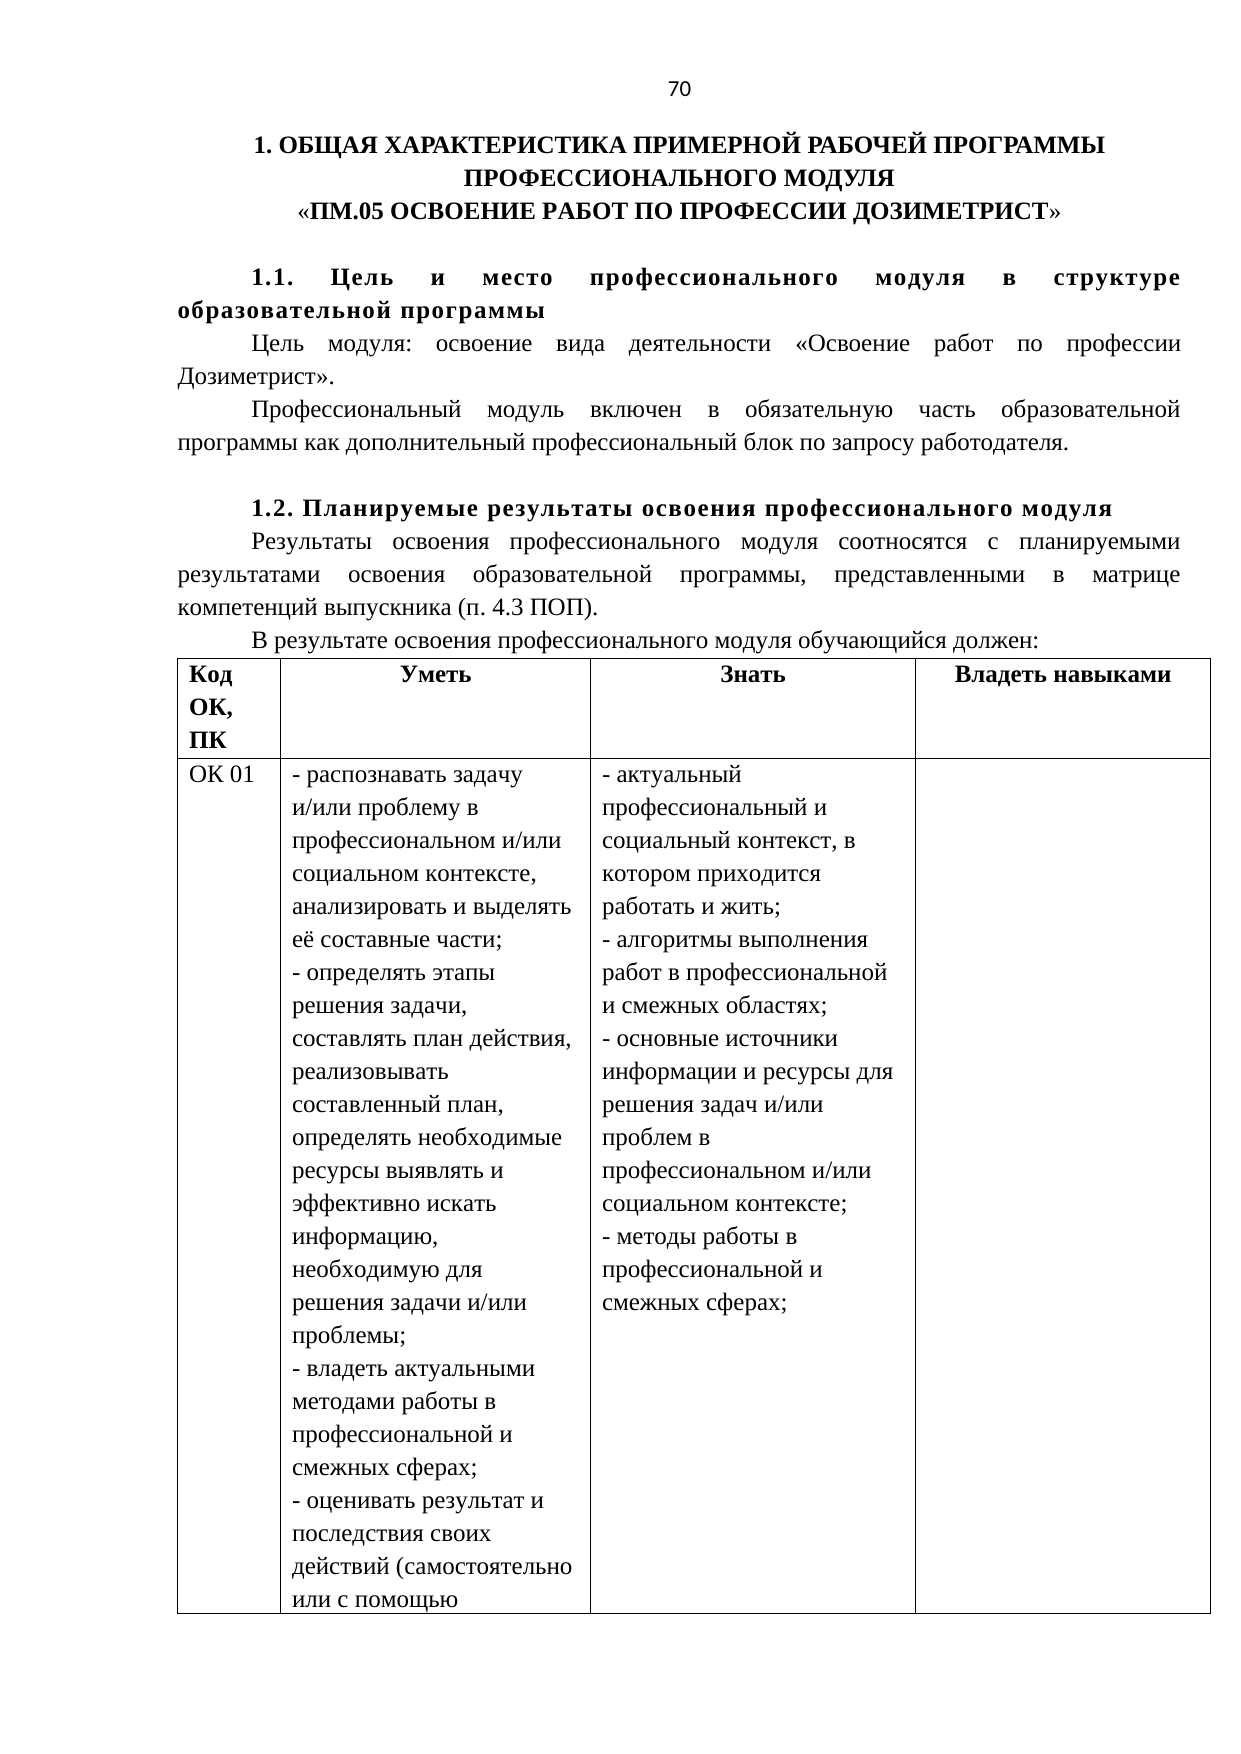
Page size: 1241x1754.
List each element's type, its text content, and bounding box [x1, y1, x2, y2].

text 1.1. Цель и место профессионального модуля в структуре образовательной программы [177, 262, 1181, 324]
text Профессиональный модуль включен в обязательную часть образовательной программы как дополнительный профессиональный блок по запросу работодателя. [177, 394, 1181, 456]
table_cell [916, 759, 1210, 1613]
text В результате освоения профессионального модуля обучающийся должен: [177, 625, 1181, 654]
text «ПМ.05 ОСВОЕНИЕ РАБОТ ПО ПРОФЕССИИ ДОЗИМЕТРИСТ» [177, 196, 1181, 225]
text Результаты освоения профессионального модуля соотносятся с планируемыми результатами освоения образовательной программы, представленными в матрице компетенций выпускника (п. 4.3 ПОП). [177, 526, 1181, 621]
table_header Владеть навыками [916, 659, 1210, 758]
text 1.2. Планируемые результаты освоения профессионального модуля [177, 493, 1181, 522]
table_cell ОК 01 [178, 759, 280, 1613]
table_header Уметь [281, 659, 590, 758]
table_header Код ОК, ПК [178, 659, 280, 758]
text Цель модуля: освоение вида деятельности «Освоение работ по профессии Дозиметрист». [177, 328, 1181, 390]
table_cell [591, 759, 915, 1613]
table_header Знать [591, 659, 915, 758]
text 1. Общая характеристика ПРИМЕРНОЙ РАБОЧЕЙ ПРОГРАММЫ ПРОФЕССИОНАЛЬНОГО МОДУЛЯ [177, 130, 1181, 192]
